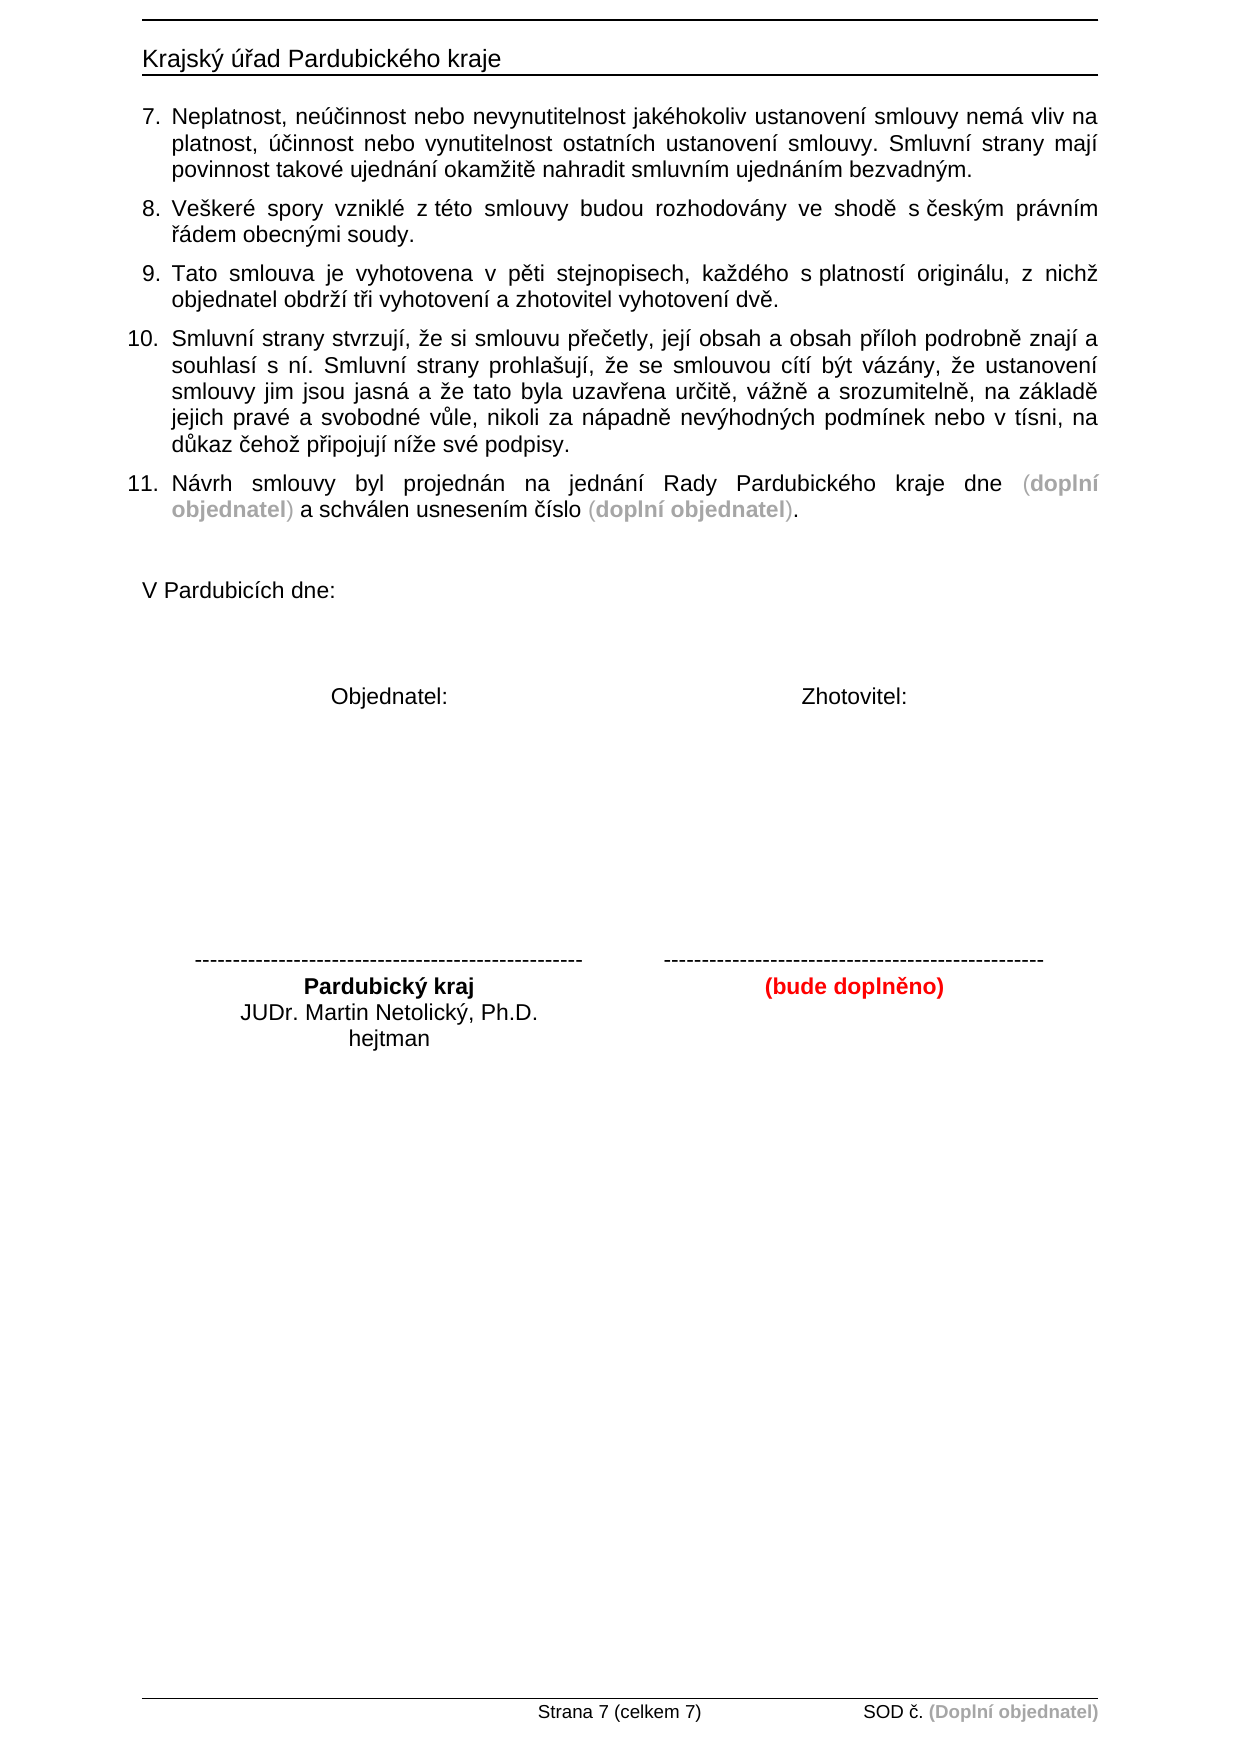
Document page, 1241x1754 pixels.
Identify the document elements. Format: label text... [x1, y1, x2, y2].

table_header Zhotovitel: -------------------------------------------------- [622, 683, 1087, 973]
text V Pardubicích dne: [142, 577, 1178, 604]
table_header Objednatel: --------------------------------------------------- [157, 683, 622, 973]
table_cell (bude doplněno) [622, 973, 1087, 1052]
list Smluvní strany stvrzují, že si smlouvu přečetly, její obsah a obsah příloh podrobně znají a souhlasí s ní. Smluvní strany prohlašují, že se smlouvou cítí být vázány, že ustanovení smlouvy jim jsou jasná a že tato byla uzavřena určitě, vážně a srozumitelně, na základě jejich pravé a svobodné vůle, nikoli za nápadně nevýhodných podmínek nebo v tísni, na důkaz čehož připojují níže své podpisy. [127, 325, 1098, 457]
list Neplatnost, neúčinnost nebo nevynutitelnost jakéhokoliv ustanovení smlouvy nemá vliv na platnost, účinnost nebo vynutitelnost ostatních ustanovení smlouvy. Smluvní strany mají povinnost takové ujednání okamžitě nahradit smluvním ujednáním bezvadným. [142, 103, 1098, 182]
list Návrh smlouvy byl projednán na jednání Rady Pardubického kraje dne (doplní objednatel) a schválen usnesením číslo (doplní objednatel). [127, 469, 1098, 522]
table_cell Pardubický kraj JUDr. Martin Netolický, Ph.D. hejtman [157, 973, 622, 1052]
list Veškeré spory vzniklé z této smlouvy budou rozhodovány ve shodě s českým právním řádem obecnými soudy. [142, 195, 1098, 248]
list Tato smlouva je vyhotovena v pěti stejnopisech, každého s platností originálu, z nichž objednatel obdrží tři vyhotovení a zhotovitel vyhotovení dvě. [142, 260, 1098, 313]
